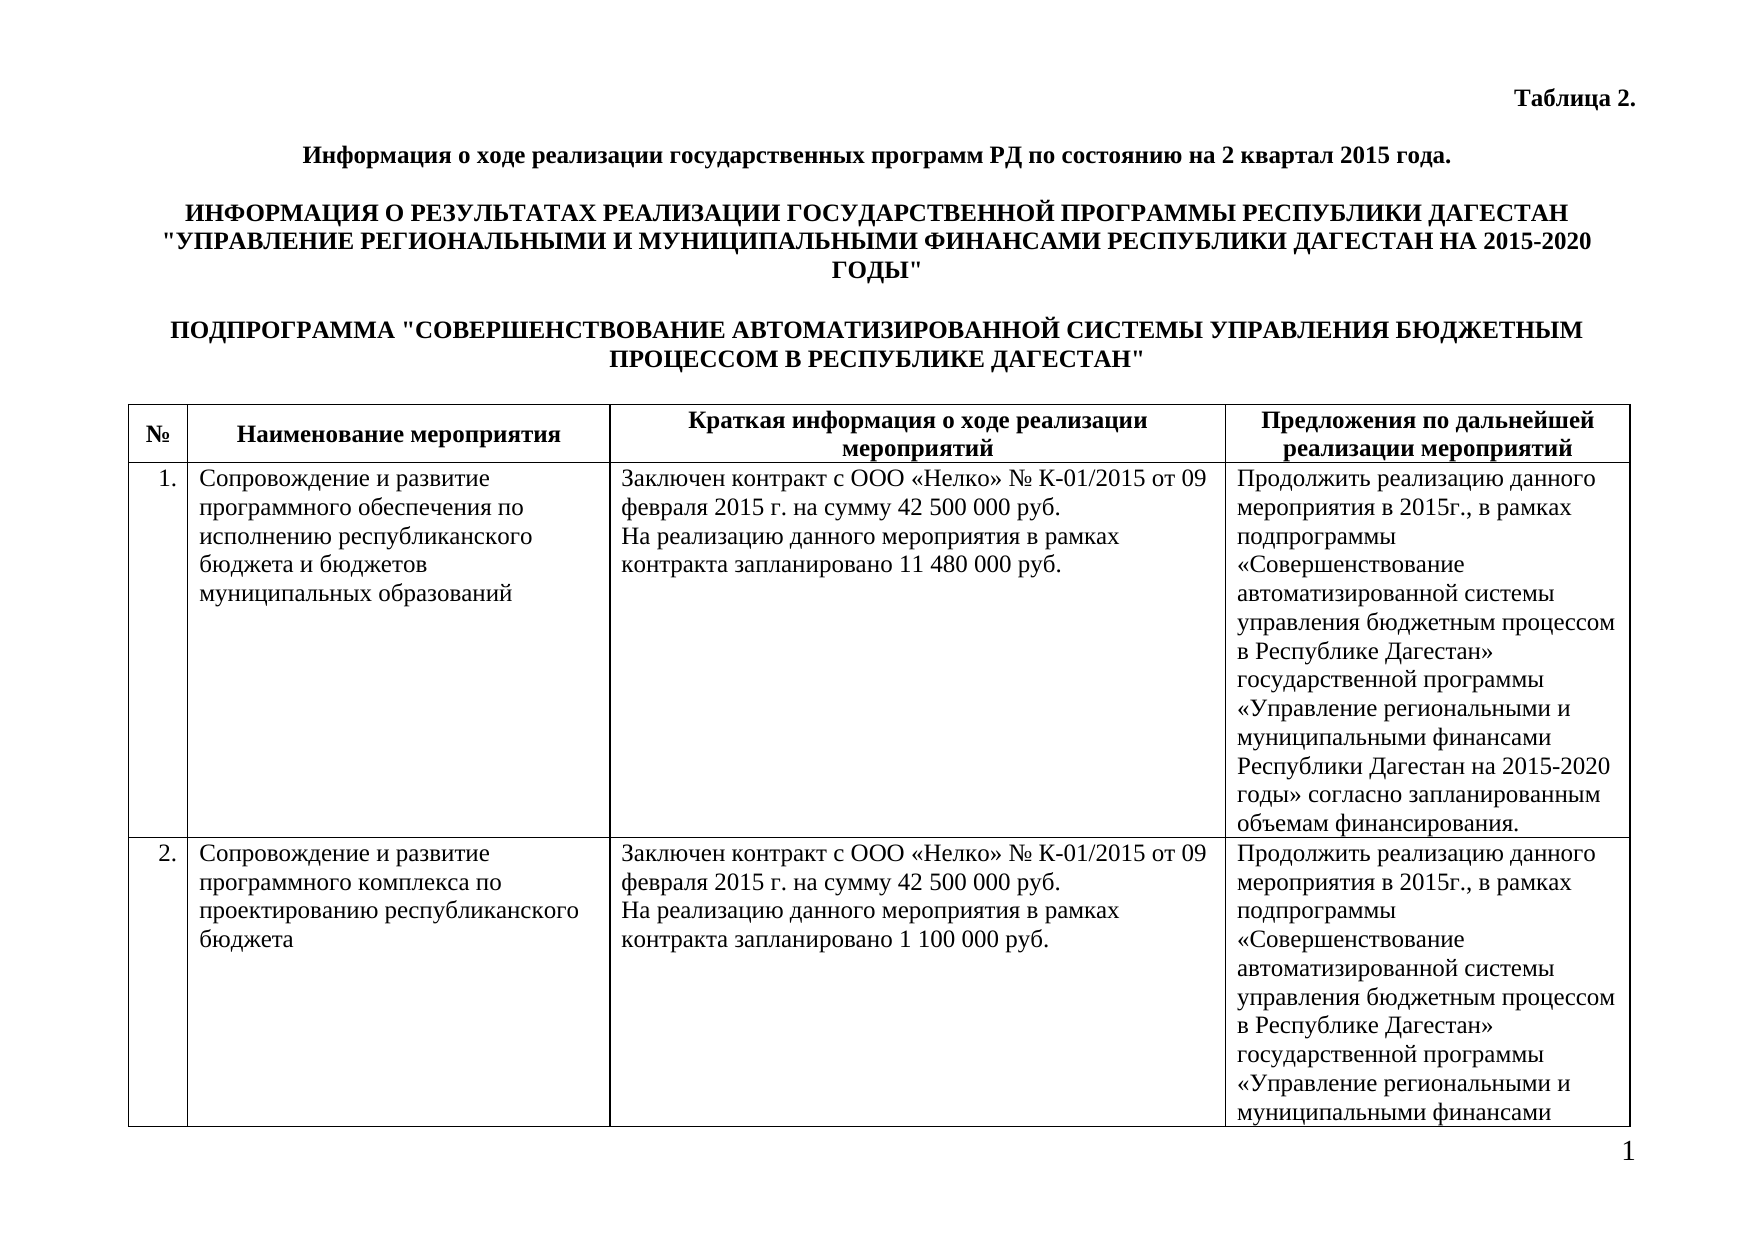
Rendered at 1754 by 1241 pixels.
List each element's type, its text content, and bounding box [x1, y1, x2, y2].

table_cell 2. [129, 838, 187, 1126]
table_header Предложения по дальнейшей реализации мероприятий [1226, 405, 1629, 462]
table_header № [129, 405, 187, 462]
table_cell 1. [129, 463, 187, 837]
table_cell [1226, 838, 1629, 1126]
table_header Наименование мероприятия [188, 405, 609, 462]
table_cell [188, 838, 609, 1126]
table_cell Заключен контракт с ООО «Нелко» № К-01/2015 от 09 февраля 2015 г. на сумму 42 500 000 руб. На реализацию данного мероприятия в рамках контракта запланировано 11 480 000 руб. [611, 463, 1225, 837]
table_header Краткая информация о ходе реализации мероприятий [611, 405, 1225, 462]
title Таблица 2. [118, 83, 1636, 111]
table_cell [611, 838, 1225, 1126]
title ПОДПРОГРАММА "СОВЕРШЕНСТВОВАНИЕ АВТОМАТИЗИРОВАННОЙ СИСТЕМЫ УПРАВЛЕНИЯ БЮДЖЕТНЫМ ПРОЦЕССОМ В РЕСПУБЛИКЕ ДАГЕСТАН" [118, 315, 1636, 373]
title ИНФОРМАЦИЯ О РЕЗУЛЬТАТАХ РЕАЛИЗАЦИИ ГОСУДАРСТВЕННОЙ ПРОГРАММЫ РЕСПУБЛИКИ ДАГЕСТАН [118, 198, 1636, 226]
title Информация о ходе реализации государственных программ РД по состоянию на 2 квартал 2015 года. [118, 140, 1636, 169]
title "УПРАВЛЕНИЕ РЕГИОНАЛЬНЫМИ И МУНИЦИПАЛЬНЫМИ ФИНАНСАМИ РЕСПУБЛИКИ ДАГЕСТАН НА 2015-2020 ГОДЫ" [118, 226, 1636, 284]
table_cell Сопровождение и развитие программного обеспечения по исполнению республиканского бюджета и бюджетов муниципальных образований [188, 463, 609, 837]
